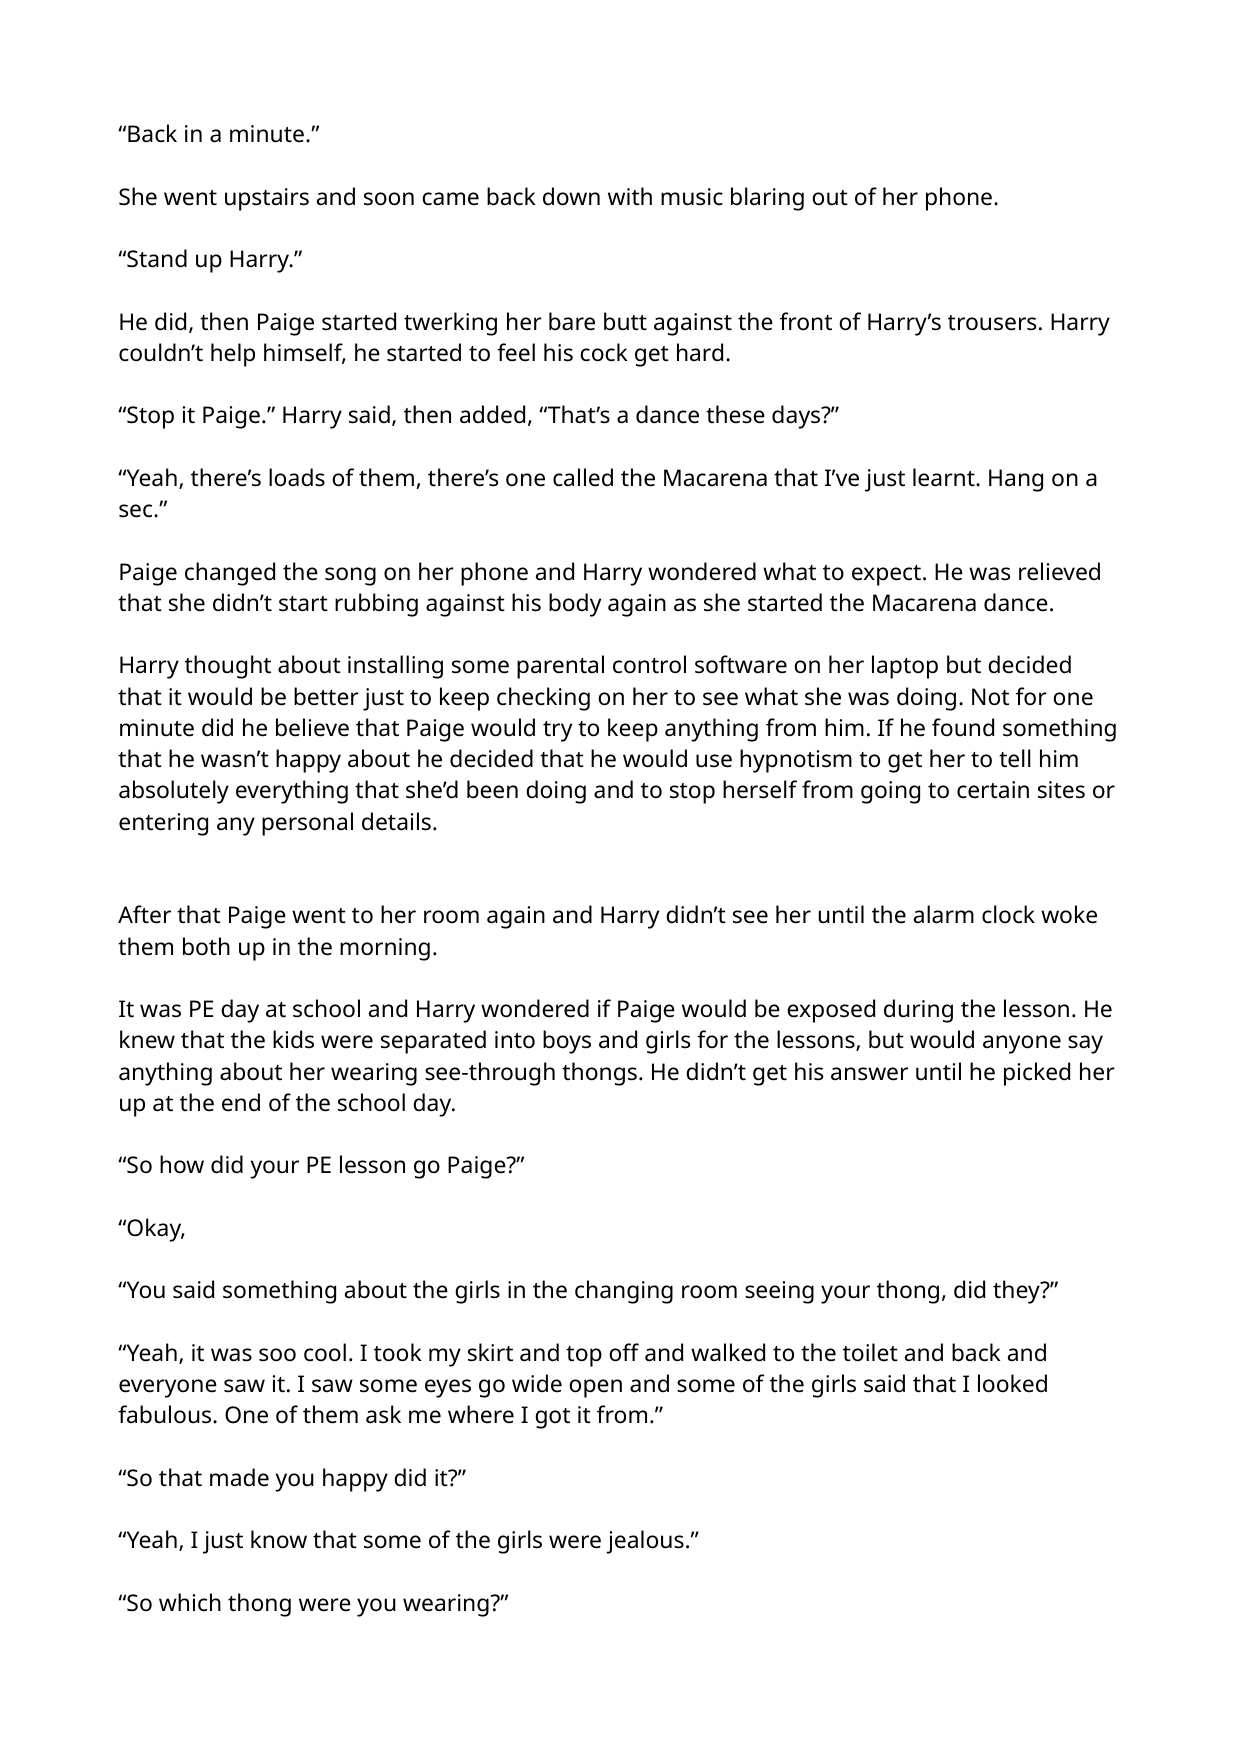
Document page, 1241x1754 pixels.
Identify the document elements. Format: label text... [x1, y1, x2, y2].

text “Stand up Harry.” [118, 243, 1122, 274]
text “Yeah, I just know that some of the girls were jealous.” [118, 1524, 1122, 1556]
text She went upstairs and soon came back down with music blaring out of her phone. [118, 181, 1122, 212]
text It was PE day at school and Harry wondered if Paige would be exposed during the lesson. He knew that the kids were separated into boys and girls for the lessons, but would anyone say anything about her wearing see-through thongs. He didn’t get his answer until he picked her up at the end of the school day. [118, 993, 1122, 1118]
text Paige changed the song on her phone and Harry wondered what to expect. He was relieved that she didn’t start rubbing against his body again as she started the Macarena dance. [118, 556, 1122, 618]
text “Yeah, there’s loads of them, there’s one called the Macarena that I’ve just learnt. Hang on a sec.” [118, 462, 1122, 524]
text “Yeah, it was soo cool. I took my skirt and top off and walked to the toilet and back and everyone saw it. I saw some eyes go wide open and some of the girls said that I looked fabulous. One of them ask me where I got it from.” [118, 1337, 1122, 1431]
text “So which thong were you wearing?” [118, 1587, 1122, 1618]
text “Okay, [118, 1212, 1122, 1243]
text “So that made you happy did it?” [118, 1462, 1122, 1493]
text After that Paige went to her room again and Harry didn’t see her until the alarm clock woke them both up in the morning. [118, 899, 1122, 962]
text He did, then Paige started twerking her bare butt against the front of Harry’s trousers. Harry couldn’t help himself, he started to feel his cock get hard. [118, 306, 1122, 368]
text “So how did your PE lesson go Paige?” [118, 1149, 1122, 1212]
text “Back in a minute.” [118, 118, 1122, 149]
text “You said something about the girls in the changing room seeing your thong, did they?” [118, 1274, 1122, 1306]
text Harry thought about installing some parental control software on her laptop but decided that it would be better just to keep checking on her to see what she was doing. Not for one minute did he believe that Paige would try to keep anything from him. If he found something that he wasn’t happy about he decided that he would use hypnotism to get her to tell him absolutely everything that she’d been doing and to stop herself from going to certain sites or entering any personal details. [118, 649, 1122, 837]
text “Stop it Paige.” Harry said, then added, “That’s a dance these days?” [118, 399, 1122, 431]
